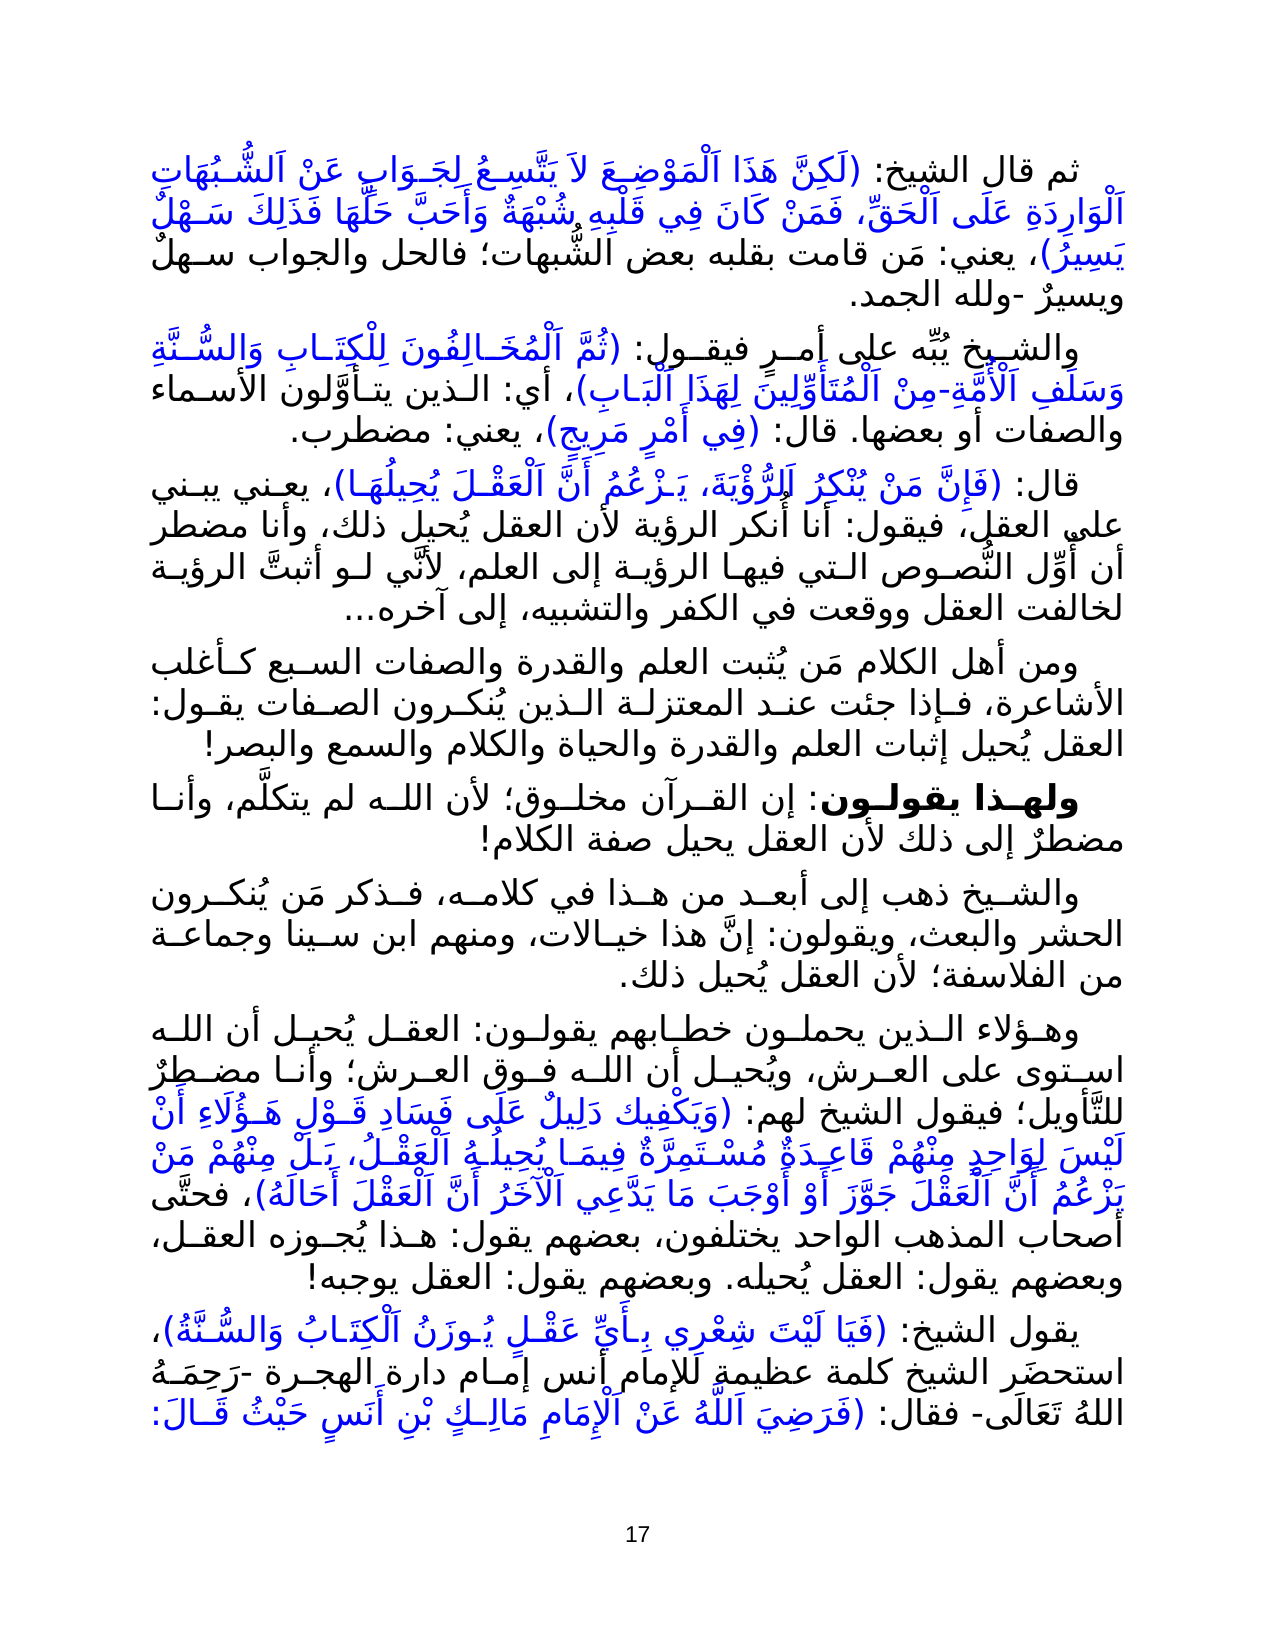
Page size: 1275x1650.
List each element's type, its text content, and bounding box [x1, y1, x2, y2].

text والشيخ ذهب إلى أبعد من هذا في كلامه، فذكر مَن يُنكرون الحشر والبعث، ويقولون: إنَّ هذا خيالات، ومنهم ابن سينا وجماعة من الفلاسفة؛ لأن العقل يُحيل ذلك. [150, 872, 1125, 996]
text قال: (فَإِنَّ مَنْ يُنْكِرُ اَلرُّؤْيَةَ، يَزْعُمُ أَنَّ اَلْعَقْلَ يُحِيلُهَا)، يعني يبني على العقل، فيقول: أنا أُنكر الرؤية لأن العقل يُحيل ذلك، وأنا مضطر أن أُوِّل النُّصوص التي فيها الرؤية إلى العلم، لأنَّي لو أثبتَّ الرؤية لخالفت العقل ووقعت في الكفر والتشبيه، إلى آخره... [150, 464, 1125, 629]
text وهؤلاء الذين يحملون خطابهم يقولون: العقل يُحيل أن الله استوى على العرش، ويُحيل أن الله فوق العرش؛ وأنا مضطرٌ للتَّأويل؛ فيقول الشيخ لهم: (وَيَكْفِيك دَلِيلٌ عَلَى فَسَادِ قَوْلِ هَؤُلَاءِ أَنْ لَيْسَ لِوَاحِدٍ مِنْهُمْ قَاعِدَةٌ مُسْتَمِرَّةٌ فِيمَا يُحِيلُهُ اَلْعَقْلُ، بَلْ مِنْهُمْ مَنْ يَزْعُمُ أَنَّ اَلْعَقْلَ جَوَّزَ أَوْ أَوْجَبَ مَا يَدَّعِي اَلْآخَرُ أَنَّ اَلْعَقْلَ أَحَالَهُ)، فحتَّى أصحاب المذهب الواحد يختلفون، بعضهم يقول: هذا يُجوزه العقل، وبعضهم يقول: العقل يُحيله. وبعضهم يقول: العقل يوجبه! [150, 1009, 1125, 1297]
text ومن أهل الكلام مَن يُثبت العلم والقدرة والصفات السبع كأغلب الأشاعرة، فإذا جئت عند المعتزلة الذين يُنكرون الصفات يقول: العقل يُحيل إثبات العلم والقدرة والحياة والكلام والسمع والبصر! [150, 641, 1125, 765]
text ثم قال الشيخ: (لَكِنَّ هَذَا اَلْمَوْضِعَ لاَ يَتَّسِعُ لِجَوَابٍ عَنْ اَلشُّبُهَاتِ اَلْوَارِدَةِ عَلَى اَلْحَقِّ، فَمَنْ كَانَ فِي قَلْبِهِ شُبْهَةٌ وَأَحَبَّ حَلَّهَا فَذَلِكَ سَهْلٌ يَسِيرُ)، يعني: مَن قامت بقلبه بعض الشُّبهات؛ فالحل والجواب سهلٌ ويسيرٌ -ولله الجمد. [150, 150, 1125, 315]
text ولهذا يقولون: إن القرآن مخلوق؛ لأن الله لم يتكلَّم، وأنا مضطرٌ إلى ذلك لأن العقل يحيل صفة الكلام! [150, 777, 1125, 860]
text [150, 1310, 1125, 1434]
text والشيخ يُبِّه على أمرٍ فيقول: (ثُمَّ اَلْمُخَالِفُونَ لِلْكِتَابِ وَالسُّنَّةِ وَسَلَفِ اَلْأُمَّةِ-مِنْ اَلْمُتَأَوِّلِينَ لِهَذَا اَلْبَابِ)، أي: الذين يتأوَّلون الأسماء والصفات أو بعضها. قال: (فِي أَمْرٍ مَرِيجٍ)، يعني: مضطرب. [150, 327, 1125, 451]
